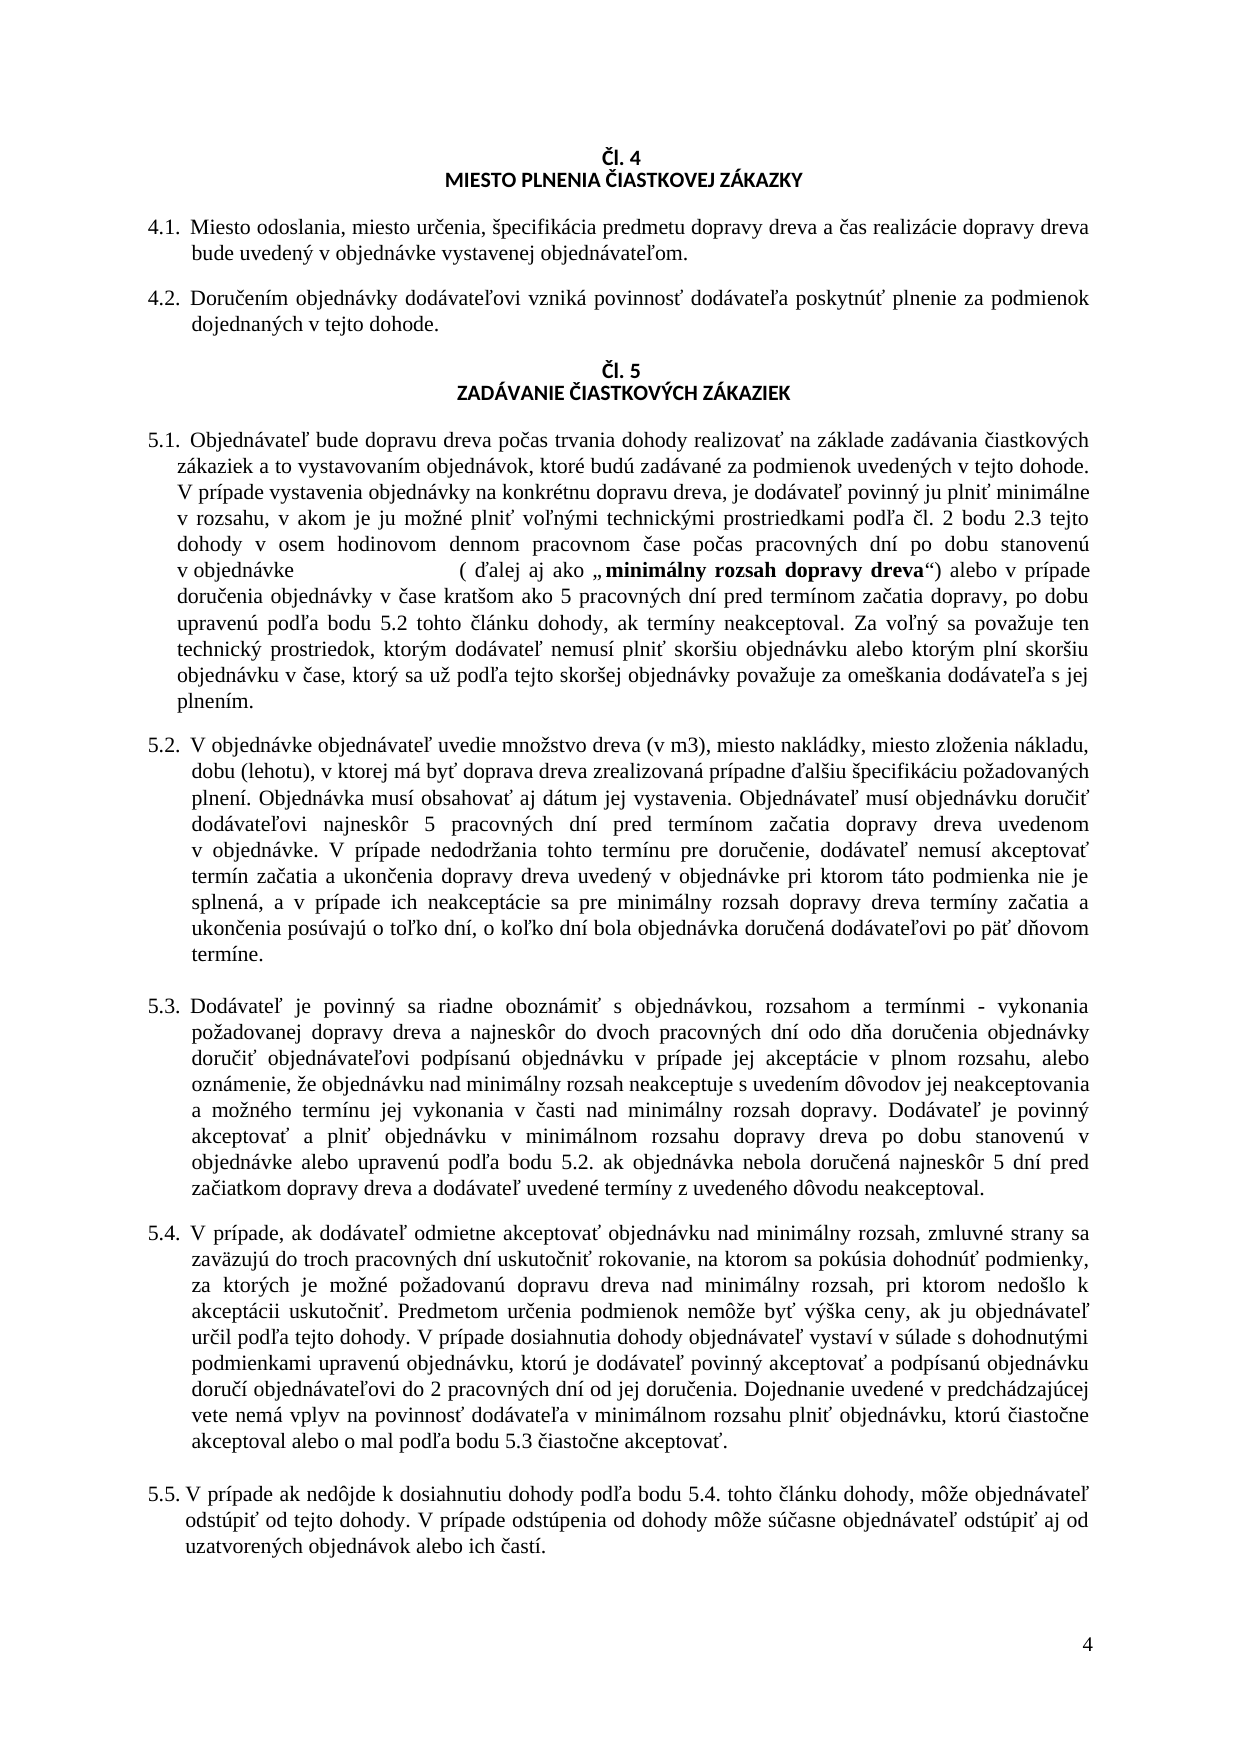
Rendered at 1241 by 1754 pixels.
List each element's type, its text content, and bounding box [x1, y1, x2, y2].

text Čl. 5 [150, 361, 1093, 383]
text ZADÁVANIE ČIASTKOVÝCH ZÁKAZIEK [150, 383, 1093, 405]
list Doručením objednávky dodávateľovi vzniká povinnosť dodávateľa poskytnúť plnenie za podmienok dojednaných v tejto dohode. [148, 284, 1090, 336]
list Dodávateľ je povinný sa riadne oboznámiť s objednávkou, rozsahom a termínmi - vykonania požadovanej dopravy dreva a najneskôr do dvoch pracovných dní odo dňa doručenia objednávky doručiť objednávateľovi podpísanú objednávku v prípade jej akceptácie v plnom rozsahu, alebo oznámenie, že objednávku nad minimálny rozsah neakceptuje s uvedením dôvodov jej neakceptovania a možného termínu jej vykonania v časti nad minimálny rozsah dopravy. Dodávateľ je povinný akceptovať a plniť objednávku v minimálnom rozsahu dopravy dreva po dobu stanovenú v objednávke alebo upravenú podľa bodu 5.2. ak objednávka nebola doručená najneskôr 5 dní pred začiatkom dopravy dreva a dodávateľ uvedené termíny z uvedeného dôvodu neakceptoval. [148, 992, 1091, 1201]
list V objednávke objednávateľ uvedie množstvo dreva (v m3), miesto nakládky, miesto zloženia nákladu, dobu (lehotu), v ktorej má byť doprava dreva zrealizovaná prípadne ďalšiu špecifikáciu požadovaných plnení. Objednávka musí obsahovať aj dátum jej vystavenia. Objednávateľ musí objednávku doručiť dodávateľovi najneskôr 5 pracovných dní pred termínom začatia dopravy dreva uvedenom v objednávke. V prípade nedodržania tohto termínu pre doručenie, dodávateľ nemusí akceptovať termín začatia a ukončenia dopravy dreva uvedený v objednávke pri ktorom táto podmienka nie je splnená, a v prípade ich neakceptácie sa pre minimálny rozsah dopravy dreva termíny začatia a ukončenia posúvajú o toľko dní, o koľko dní bola objednávka doručená dodávateľovi po päť dňovom termíne. [148, 732, 1091, 966]
text Čl. 4 [150, 148, 1093, 169]
text MIESTO PLNENIA ČIASTKOVEJ ZÁKAZKY [150, 169, 1093, 191]
list V prípade ak nedôjde k dosiahnutiu dohody podľa bodu 5.4. tohto článku dohody, môže objednávateľ odstúpiť od tejto dohody. V prípade odstúpenia od dohody môže súčasne objednávateľ odstúpiť aj od uzatvorených objednávok alebo ich častí. [148, 1480, 1091, 1559]
list Miesto odoslania, miesto určenia, špecifikácia predmetu dopravy dreva a čas realizácie dopravy dreva bude uvedený v objednávke vystavenej objednávateľom. [148, 213, 1091, 265]
list V prípade, ak dodávateľ odmietne akceptovať objednávku nad minimálny rozsah, zmluvné strany sa zaväzujú do troch pracovných dní uskutočniť rokovanie, na ktorom sa pokúsia dohodnúť podmienky, za ktorých je možné požadovanú dopravu dreva nad minimálny rozsah, pri ktorom nedošlo k akceptácii uskutočniť. Predmetom určenia podmienok nemôže byť výška ceny, ak ju objednávateľ určil podľa tejto dohody. V prípade dosiahnutia dohody objednávateľ vystaví v súlade s dohodnutými podmienkami upravenú objednávku, ktorú je dodávateľ povinný akceptovať a podpísanú objednávku doručí objednávateľovi do 2 pracovných dní od jej doručenia. Dojednanie uvedené v predchádzajúcej vete nemá vplyv na povinnosť dodávateľa v minimálnom rozsahu plniť objednávku, ktorú čiastočne akceptoval alebo o mal podľa bodu 5.3 čiastočne akceptovať. [148, 1219, 1091, 1454]
list Objednávateľ bude dopravu dreva počas trvania dohody realizovať na základe zadávania čiastkových zákaziek a to vystavovaním objednávok, ktoré budú zadávané za podmienok uvedených v tejto dohode. V prípade vystavenia objednávky na konkrétnu dopravu dreva, je dodávateľ povinný ju plniť minimálne v rozsahu, v akom je ju možné plniť voľnými technickými prostriedkami podľa čl. 2 bodu 2.3 tejto dohody v osem hodinovom dennom pracovnom čase počas pracovných dní po dobu stanovenú v objednávke ( ďalej aj ako „minimálny rozsah dopravy dreva“) alebo v prípade doručenia objednávky v čase kratšom ako 5 pracovných dní pred termínom začatia dopravy, po dobu upravenú podľa bodu 5.2 tohto článku dohody, ak termíny neakceptoval. Za voľný sa považuje ten technický prostriedok, ktorým dodávateľ nemusí plniť skoršiu objednávku alebo ktorým plní skoršiu objednávku v čase, ktorý sa už podľa tejto skoršej objednávky považuje za omeškania dodávateľa s jej plnením. [148, 427, 1091, 713]
